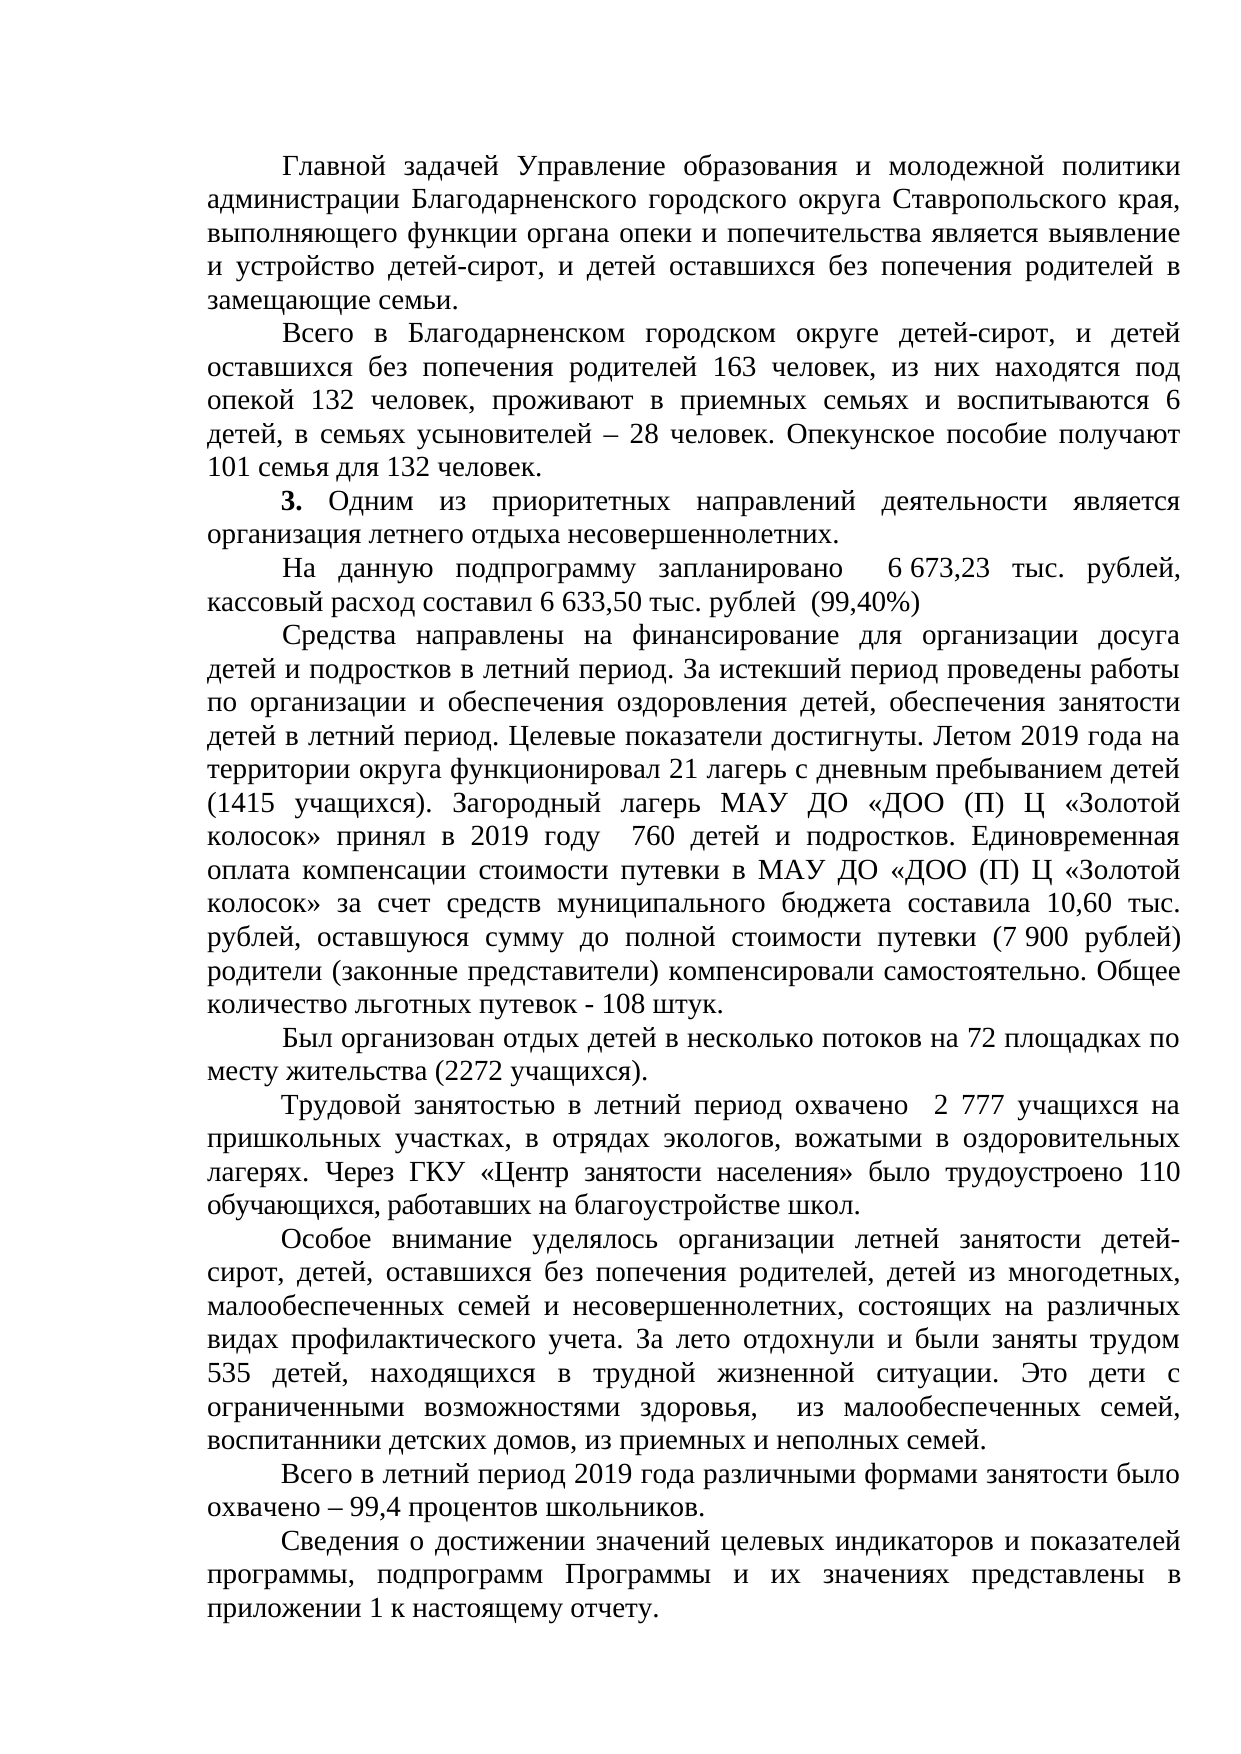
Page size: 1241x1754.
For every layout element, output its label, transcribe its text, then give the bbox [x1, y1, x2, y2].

text Был организован отдых детей в несколько потоков на 72 площадках по месту жительства (2272 учащихся). [207, 1020, 1181, 1087]
text 3. Одним из приоритетных направлений деятельности является организация летнего отдыха несовершеннолетних. [207, 483, 1181, 550]
text Всего в летний период 2019 года различными формами занятости было охвачено – 99,4 процентов школьников. [207, 1456, 1181, 1523]
text Средства направлены на финансирование для организации досуга детей и подростков в летний период. За истекший период проведены работы по организации и обеспечения оздоровления детей, обеспечения занятости детей в летний период. Целевые показатели достигнуты. Летом 2019 года на территории округа функционировал 21 лагерь с дневным пребыванием детей (1415 учащихся). Загородный лагерь МАУ ДО «ДОО (П) Ц «Золотой колосок» принял в 2019 году 760 детей и подростков. Единовременная оплата компенсации стоимости путевки в МАУ ДО «ДОО (П) Ц «Золотой колосок» за счет средств муниципального бюджета составила 10,60 тыс. рублей, оставшуюся сумму до полной стоимости путевки (7 900 рублей) родители (законные представители) компенсировали самостоятельно. Общее количество льготных путевок - 108 штук. [207, 617, 1181, 1020]
text На данную подпрограмму запланировано 6 673,23 тыс. рублей, кассовый расход составил 6 633,50 тыс. рублей (99,40%) [207, 550, 1181, 617]
text Особое внимание уделялось организации летней занятости детей-сирот, детей, оставшихся без попечения родителей, детей из многодетных, малообеспеченных семей и несовершеннолетних, состоящих на различных видах профилактического учета. За лето отдохнули и были заняты трудом 535 детей, находящихся в трудной жизненной ситуации. Это дети с ограниченными возможностями здоровья, из малообеспеченных семей, воспитанники детских домов, из приемных и неполных семей. [207, 1221, 1181, 1456]
text Главной задачей Управление образования и молодежной политики администрации Благодарненского городского округа Ставропольского края, выполняющего функции органа опеки и попечительства является выявление и устройство детей-сирот, и детей оставшихся без попечения родителей в замещающие семьи. [207, 148, 1181, 315]
text Трудовой занятостью в летний период охвачено 2 777 учащихся на пришкольных участках, в отрядах экологов, вожатыми в оздоровительных лагерях. Через ГКУ «Центр занятости населения» было трудоустроено 110 обучающихся, работавших на благоустройстве школ. [207, 1087, 1181, 1221]
text Всего в Благодарненском городском округе детей-сирот, и детей оставшихся без попечения родителей 163 человек, из них находятся под опекой 132 человек, проживают в приемных семьях и воспитываются 6 детей, в семьях усыновителей – 28 человек. Опекунское пособие получают 101 семья для 132 человек. [207, 315, 1181, 483]
text Сведения о достижении значений целевых индикаторов и показателей программы, подпрограмм Программы и их значениях представлены в приложении 1 к настоящему отчету. [207, 1523, 1181, 1623]
